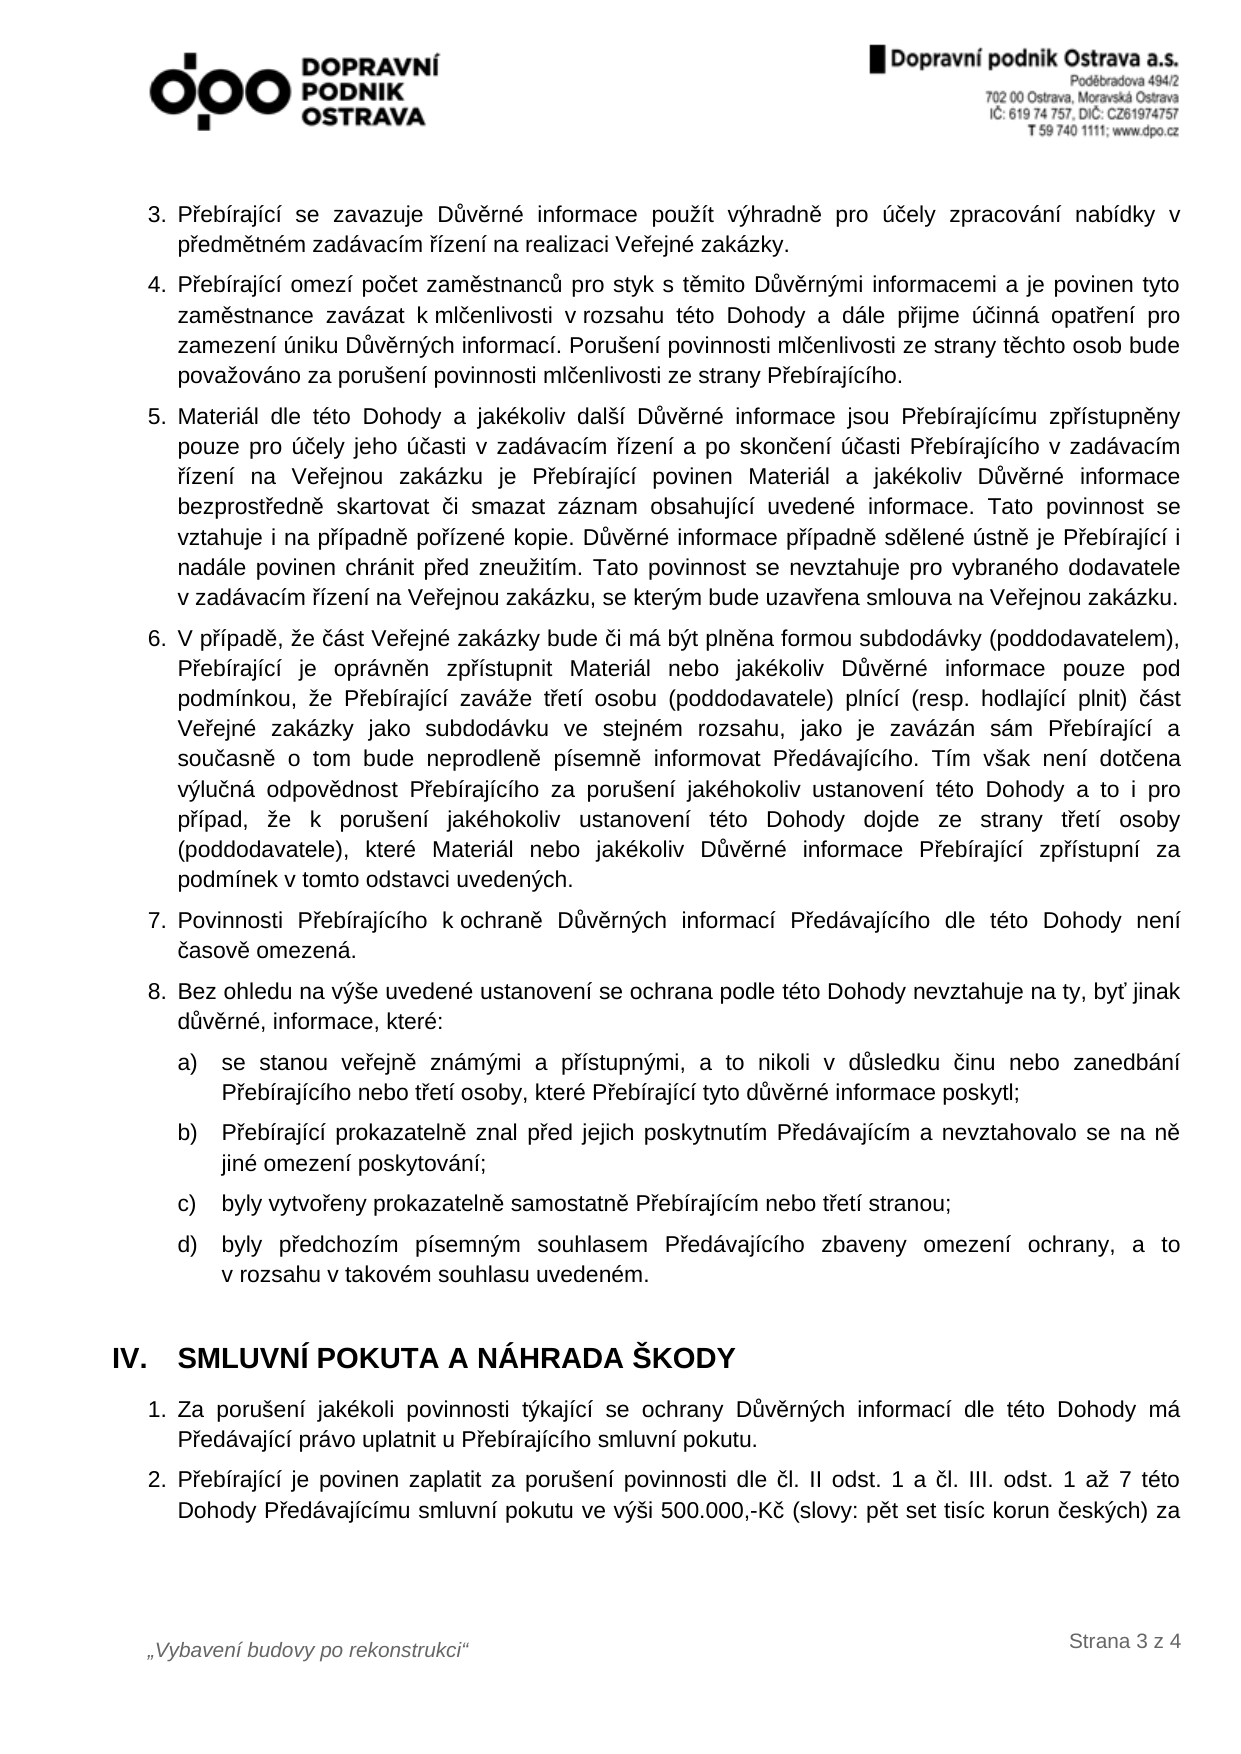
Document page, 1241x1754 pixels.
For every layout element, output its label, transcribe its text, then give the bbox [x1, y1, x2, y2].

list Povinnosti Přebírajícího k ochraně Důvěrných informací Předávajícího dle této Dohody není časově omezená. [148, 907, 1181, 963]
list Přebírající se zavazuje Důvěrné informace použít výhradně pro účely zpracování nabídky v předmětném zadávacím řízení na realizaci Veřejné zakázky. [148, 201, 1181, 257]
subtitle SMLUVNÍ POKUTA A NÁHRADA ŠKODY [148, 1341, 1181, 1375]
list byly vytvořeny prokazatelně samostatně Přebírajícím nebo třetí stranou; [177, 1190, 1181, 1216]
list Materiál dle této Dohody a jakékoliv další Důvěrné informace jsou Přebírajícímu zpřístupněny pouze pro účely jeho účasti v zadávacím řízení a po skončení účasti Přebírajícího v zadávacím řízení na Veřejnou zakázku je Přebírající povinen Materiál a jakékoliv Důvěrné informace bezprostředně skartovat či smazat záznam obsahující uvedené informace. Tato povinnost se vztahuje i na případně pořízené kopie. Důvěrné informace případně sdělené ústně je Přebírající i nadále povinen chránit před zneužitím. Tato povinnost se nevztahuje pro vybraného dodavatele v zadávacím řízení na Veřejnou zakázku, se kterým bude uzavřena smlouva na Veřejnou zakázku. [148, 403, 1181, 610]
picture [147, 50, 444, 134]
list V případě, že část Veřejné zakázky bude či má být plněna formou subdodávky (poddodavatelem), Přebírající je oprávněn zpřístupnit Materiál nebo jakékoliv Důvěrné informace pouze pod podmínkou, že Přebírající zaváže třetí osobu (poddodavatele) plnící (resp. hodlající plnit) část Veřejné zakázky jako subdodávku ve stejném rozsahu, jako je zavázán sám Přebírající a současně o tom bude neprodleně písemně informovat Předávajícího. Tím však není dotčena výlučná odpovědnost Přebírajícího za porušení jakéhokoliv ustanovení této Dohody a to i pro případ, že k porušení jakéhokoliv ustanovení této Dohody dojde ze strany třetí osoby (poddodavatele), které Materiál nebo jakékoliv Důvěrné informace Přebírající zpřístupní za podmínek v tomto odstavci uvedených. [148, 624, 1181, 892]
list Bez ohledu na výše uvedené ustanovení se ochrana podle této Dohody nevztahuje na ty, byť jinak důvěrné, informace, které: [148, 978, 1181, 1034]
list Přebírající prokazatelně znal před jejich poskytnutím Předávajícím a nevztahovalo se na ně jiné omezení poskytování; [177, 1119, 1181, 1176]
list Přebírající omezí počet zaměstnanců pro styk s těmito Důvěrnými informacemi a je povinen tyto zaměstnance zavázat k mlčenlivosti v rozsahu této Dohody a dále přijme účinná opatření pro zamezení úniku Důvěrných informací. Porušení povinnosti mlčenlivosti ze strany těchto osob bude považováno za porušení povinnosti mlčenlivosti ze strany Přebírajícího. [148, 271, 1181, 388]
picture [867, 42, 1182, 142]
list se stanou veřejně známými a přístupnými, a to nikoli v důsledku činu nebo zanedbání Přebírajícího nebo třetí osoby, které Přebírající tyto důvěrné informace poskytl; [177, 1048, 1181, 1105]
list byly předchozím písemným souhlasem Předávajícího zbaveny omezení ochrany, a to v rozsahu v takovém souhlasu uvedeném. [177, 1231, 1181, 1287]
list Za porušení jakékoli povinnosti týkající se ochrany Důvěrných informací dle této Dohody má Předávající právo uplatnit u Přebírajícího smluvní pokutu. [148, 1396, 1181, 1452]
